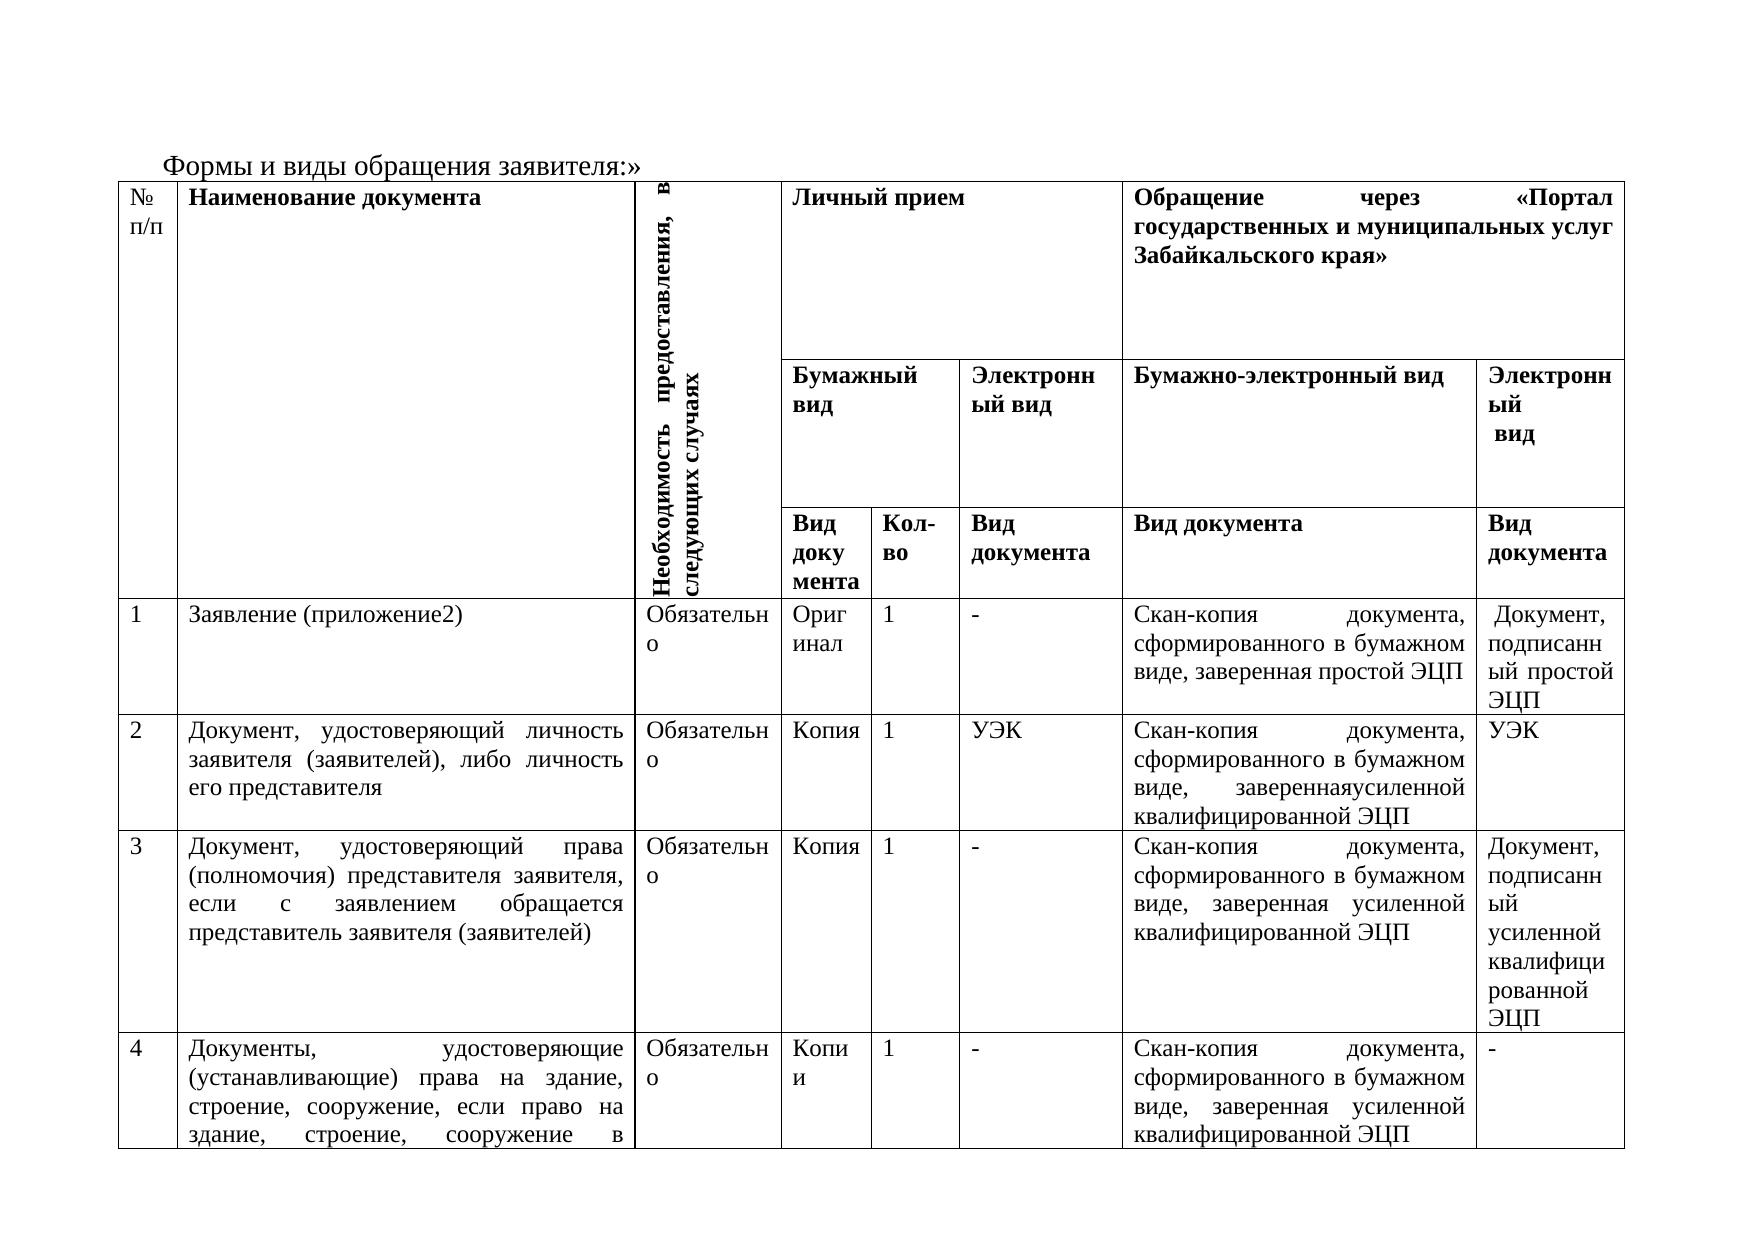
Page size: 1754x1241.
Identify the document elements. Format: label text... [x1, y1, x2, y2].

table_cell Документ, удостоверяющий права (полномочия) представителя заявителя, если с заявлением обращается представитель заявителя (заявителей) [178, 831, 634, 1032]
table_cell Скан-копия документа, сформированного в бумажном виде, заверенная простой ЭЦП [1123, 599, 1476, 714]
table_cell Кол-во [872, 508, 959, 598]
text Формы и виды обращения заявителя:» [162, 148, 1665, 181]
table_header Личный прием [782, 182, 1122, 359]
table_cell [178, 1033, 634, 1148]
table_header Наименование документа [178, 182, 634, 598]
table_cell Заявление (приложение2) [178, 599, 634, 714]
table_cell Обязательно [636, 715, 781, 830]
table_cell Вид документа [1477, 508, 1624, 598]
table_cell Скан-копия документа, сформированного в бумажном виде, заверенная усиленной квалифицированной ЭЦП [1123, 831, 1476, 1032]
table_header Необходимость предоставления, в следующих случаях [636, 182, 781, 598]
table_cell Документ, подписанный усиленной квалифицированной ЭЦП [1477, 831, 1624, 1032]
table_cell Оригинал [782, 599, 871, 714]
table_cell Документ, удостоверяющий личность заявителя (заявителей), либо личность его представителя [178, 715, 634, 830]
table_cell 1 [119, 599, 177, 714]
table_cell УЭК [960, 715, 1122, 830]
table_cell - [960, 831, 1122, 1032]
table_cell Вид документа [782, 508, 871, 598]
table_cell - [1477, 1033, 1624, 1148]
table_cell Обязательно [636, 599, 781, 714]
table_cell 1 [872, 831, 959, 1032]
table_cell Обязательно [636, 1033, 781, 1148]
table_cell Бумажный вид [782, 360, 959, 507]
table_cell - [960, 1033, 1122, 1148]
table_cell Электронный вид [960, 360, 1122, 507]
table_cell УЭК [1477, 715, 1624, 830]
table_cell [1123, 1033, 1476, 1148]
table_cell Вид документа [1123, 508, 1476, 598]
table_cell - [960, 599, 1122, 714]
table_cell 3 [119, 831, 177, 1032]
table_cell Вид документа [960, 508, 1122, 598]
table_cell Документ, подписанный простой ЭЦП [1477, 599, 1624, 714]
table_header № п/п [119, 182, 177, 598]
table_cell 1 [872, 1033, 959, 1148]
table_cell Копия [782, 715, 871, 830]
table_cell Обязательно [636, 831, 781, 1032]
table_cell 1 [872, 715, 959, 830]
table_cell Копии [782, 1033, 871, 1148]
table_header Обращение через «Портал государственных и муниципальных услуг Забайкальского края» [1123, 182, 1624, 359]
table_cell Электронный вид [1477, 360, 1624, 507]
table_cell 4 [119, 1033, 177, 1148]
table_cell Скан-копия документа, сформированного в бумажном виде, завереннаяусиленной квалифицированной ЭЦП [1123, 715, 1476, 830]
table_cell 1 [872, 599, 959, 714]
table_cell Бумажно-электронный вид [1123, 360, 1476, 507]
table_cell 2 [119, 715, 177, 830]
table_cell Копия [782, 831, 871, 1032]
